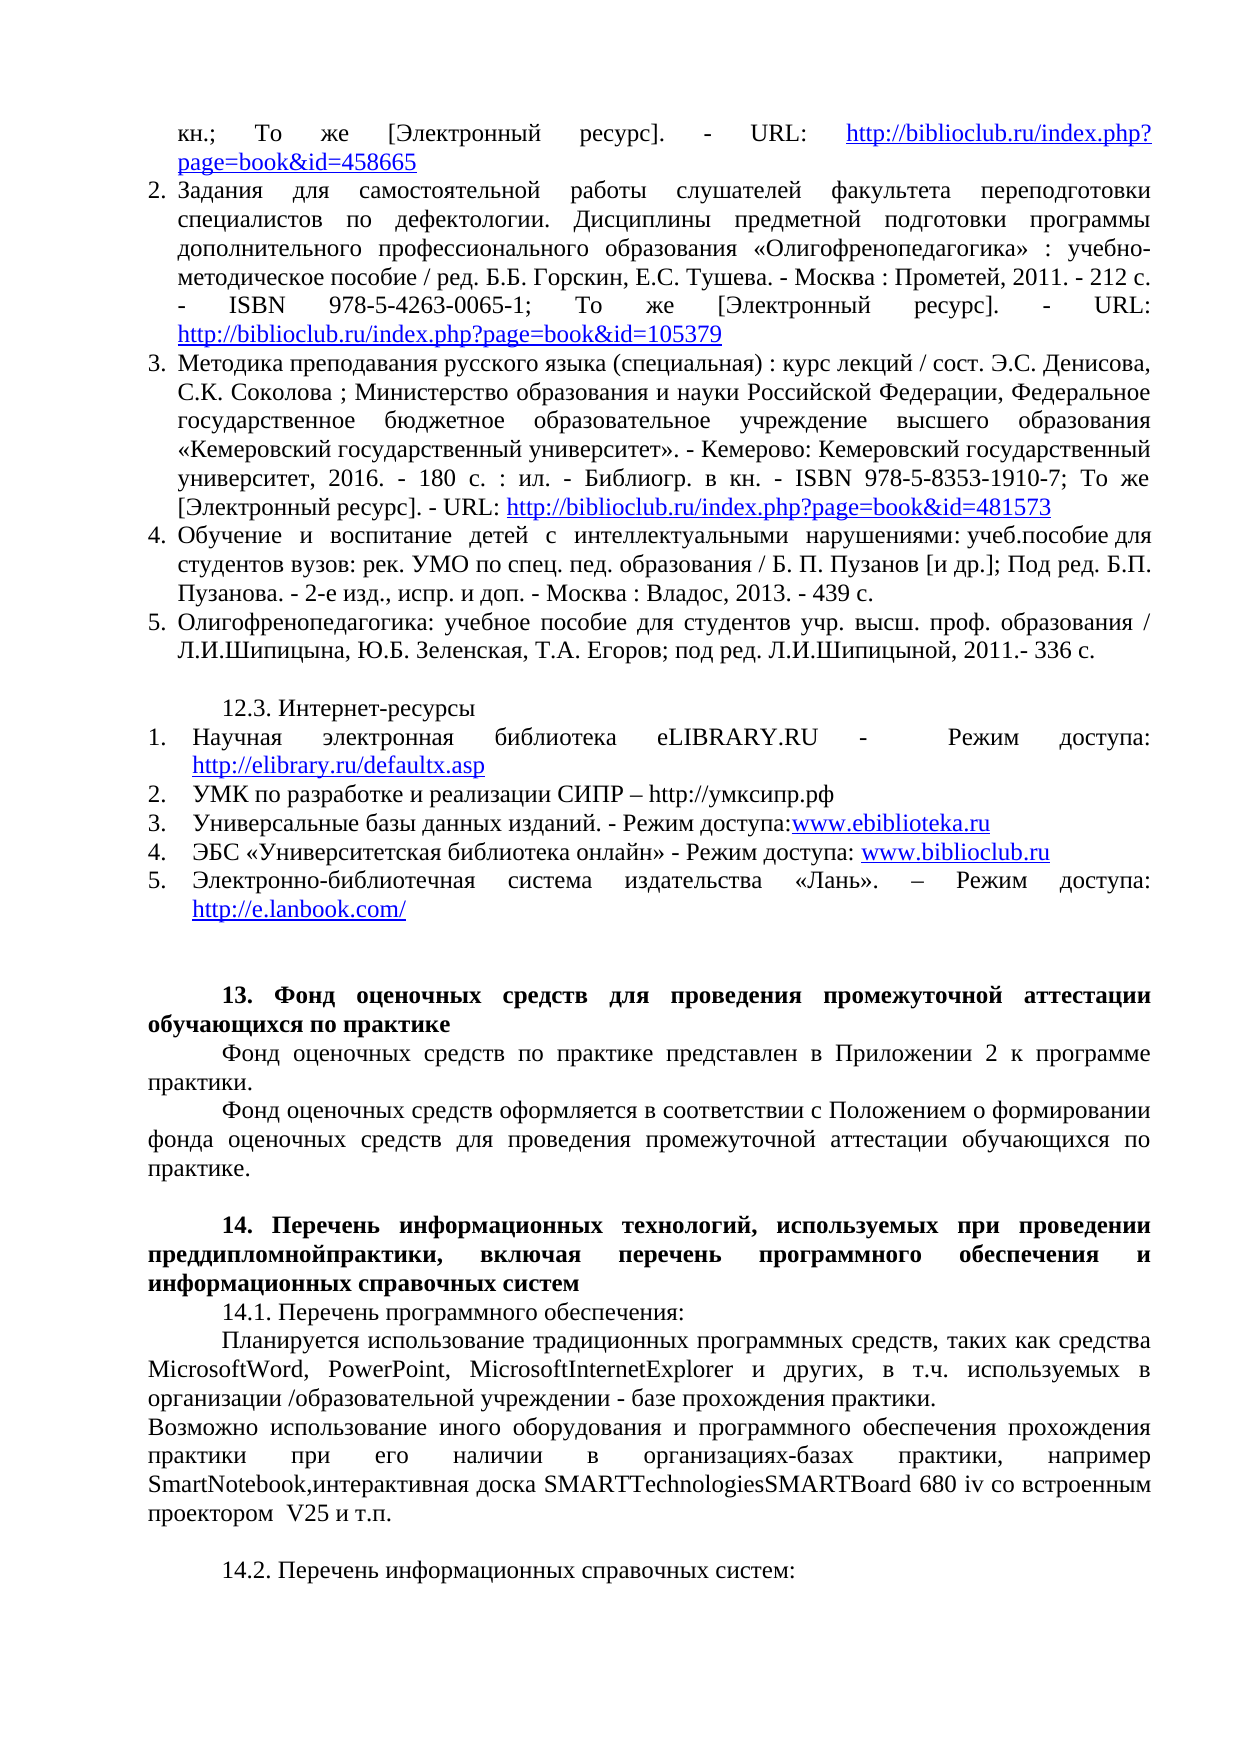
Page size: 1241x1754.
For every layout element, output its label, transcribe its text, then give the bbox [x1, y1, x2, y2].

text Планируется использование традиционных программных средств, таких как средства MicrosoftWord, PowerPoint, MicrosoftInternetExplorer и других, в т.ч. используемых в организации /образовательной учреждении - базе прохождения практики. [148, 1326, 1152, 1412]
list Универсальные базы данных изданий. - Режим доступа:www.ebiblioteka.ru [148, 808, 1152, 837]
list УМК по разработке и реализации СИПР – http://умксипр.рф [148, 779, 1152, 808]
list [148, 118, 1152, 176]
list Обучение и воспитание детей с интеллектуальными нарушениями: учеб.пособие для студентов вузов: рек. УМО по спец. пед. образования / Б. П. Пузанов [и др.]; Под ред. Б.П. Пузанова. - 2-е изд., испр. и доп. - Москва : Владос, 2013. - 439 с. [148, 521, 1152, 607]
list Научная электронная библиотека eLIBRARY.RU - Режим доступа: http://elibrary.ru/defaultx.asp [148, 722, 1152, 779]
text 14. Перечень информационных технологий, используемых при проведении преддипломнойпрактики, включая перечень программного обеспечения и информационных справочных систем [148, 1211, 1152, 1297]
text Фонд оценочных средств оформляется в соответствии с Положением о формировании фонда оценочных средств для проведения промежуточной аттестации обучающихся по практике. [148, 1096, 1152, 1182]
text 13. Фонд оценочных средств для проведения промежуточной аттестации обучающихся по практике [148, 981, 1152, 1038]
list Методика преподавания русского языка (специальная) : курс лекций / сост. Э.С. Денисова, С.К. Соколова ; Министерство образования и науки Российской Федерации, Федеральное государственное бюджетное образовательное учреждение высшего образования «Кемеровский государственный университет». - Кемерово: Кемеровский государственный университет, 2016. - 180 с. : ил. - Библиогр. в кн. - ISBN 978-5-8353-1910-7; То же [Электронный ресурс]. - URL: http://biblioclub.ru/index.php?page=book&id=481573 [148, 348, 1152, 521]
list Электронно-библиотечная система издательства «Лань». – Режим доступа: http://e.lanbook.com/ [148, 866, 1152, 923]
list Задания для самостоятельной работы слушателей факультета переподготовки специалистов по дефектологии. Дисциплины предметной подготовки программы дополнительного профессионального образования «Олигофренопедагогика» : учебно-методическое пособие / ред. Б.Б. Горскин, Е.С. Тушева. - Москва : Прометей, 2011. - 212 с. - ISBN 978-5-4263-0065-1; То же [Электронный ресурс]. - URL: http://biblioclub.ru/index.php?page=book&id=105379 [148, 176, 1152, 348]
list Олигофренопедагогика: учебное пособие для студентов учр. высш. проф. образования / Л.И.Шипицына, Ю.Б. Зеленская, Т.А. Егоров; под ред. Л.И.Шипицыной, 2011.- 336 с. [148, 607, 1152, 664]
text Фонд оценочных средств по практике представлен в Приложении 2 к программе практики. [148, 1038, 1152, 1096]
text 14.2. Перечень информационных справочных систем: [148, 1556, 1152, 1584]
text Возможно использование иного оборудования и программного обеспечения прохождения практики при его наличии в организациях-базах практики, например SmartNotebook,интерактивная доска SMARTTechnologiesSMARTBoard 680 iv со встроенным проектором V25 и т.п. [148, 1412, 1152, 1527]
text 12.3. Интернет-ресурсы [148, 693, 1152, 722]
text 14.1. Перечень программного обеспечения: [148, 1297, 1152, 1326]
list ЭБС «Университетская библиотека онлайн» - Режим доступа: www.biblioclub.ru [148, 837, 1152, 866]
